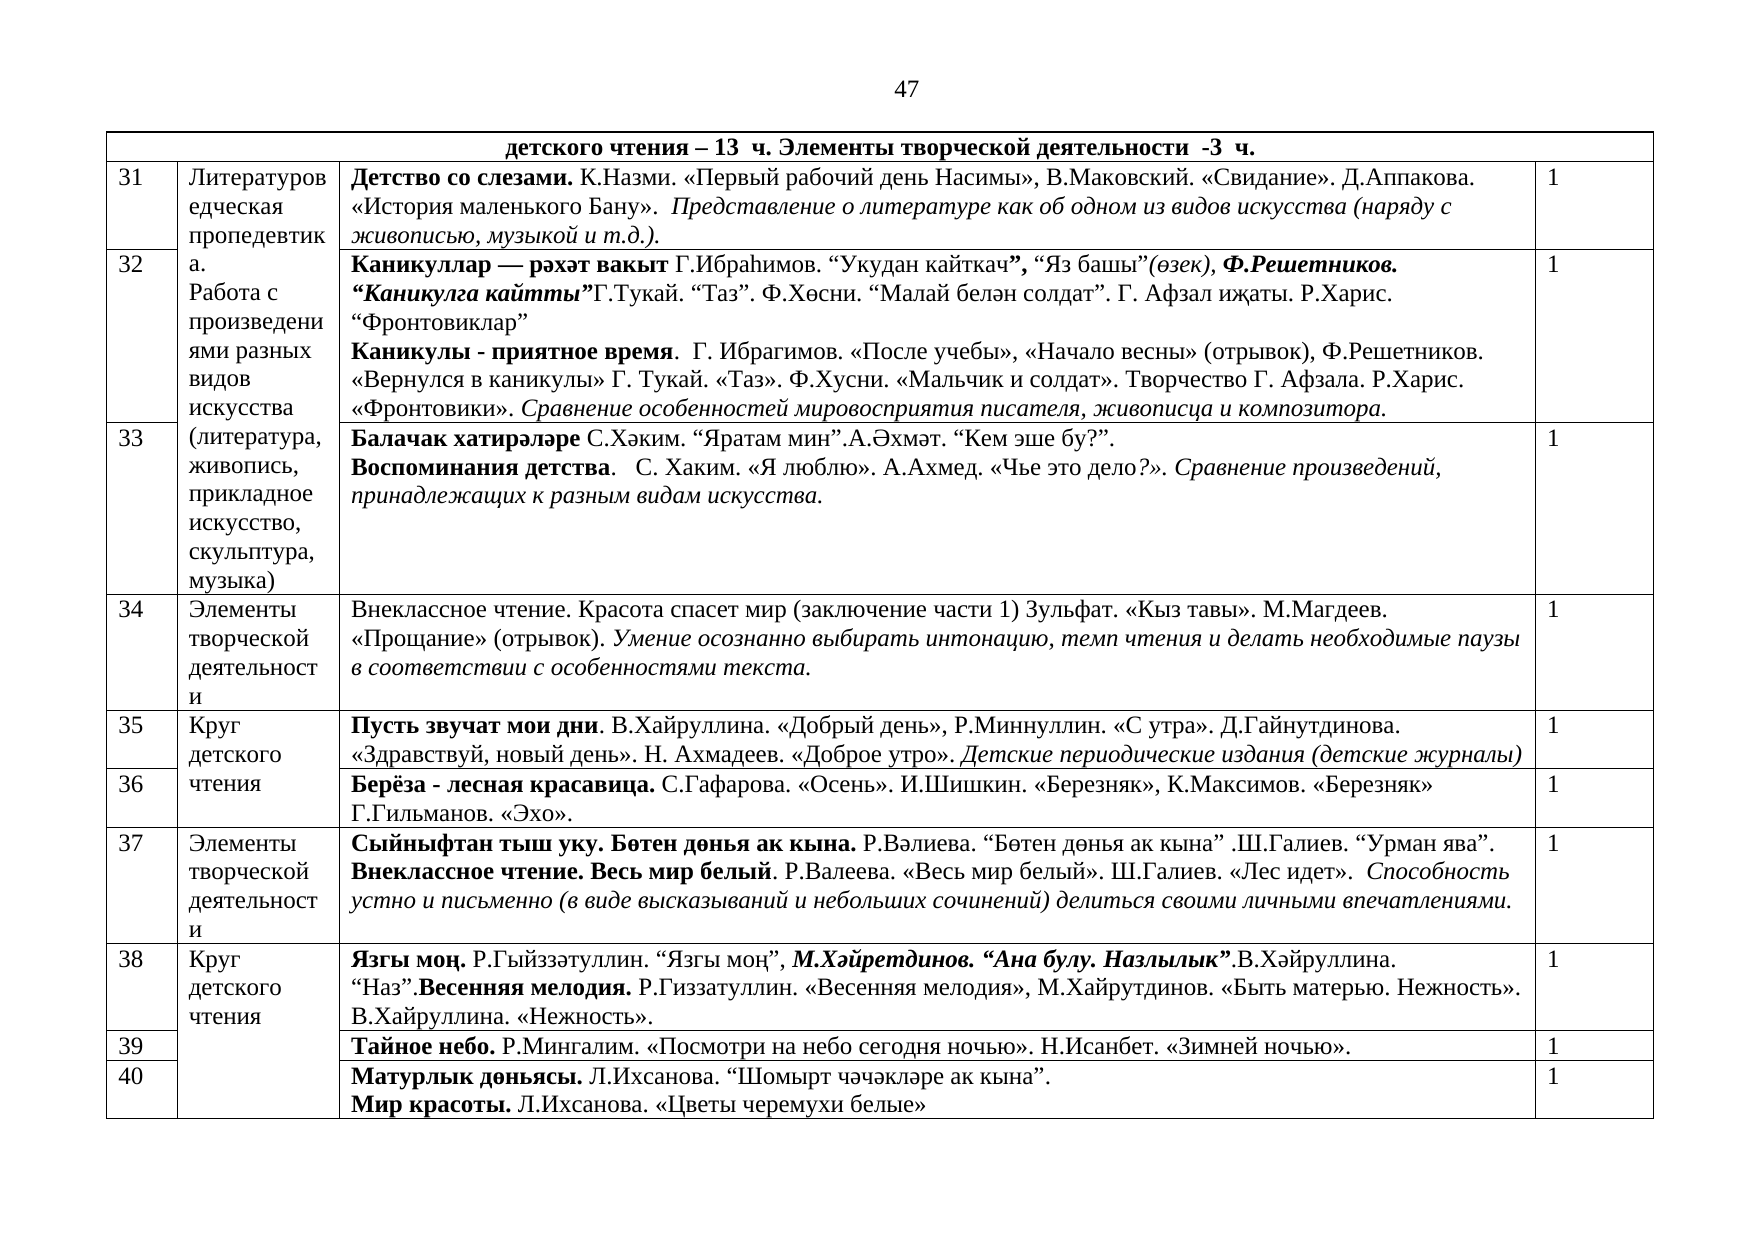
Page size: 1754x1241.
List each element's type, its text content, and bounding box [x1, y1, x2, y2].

table_cell 32 [107, 250, 177, 422]
table_cell Круг детского чтения [178, 944, 339, 1118]
table_cell Каникуллар — рәхәт вакыт Г.Ибраһимов. “Укудан кайткач”, “Яз башы”(өзек), Ф.Решетников. “Каникулга кайтты”Г.Тукай. “Таз”. Ф.Хөсни. “Малай белән солдат”. Г. Афзал иҗаты. Р.Харис. “Фронтовиклар” Каникулы - приятное время. Г. Ибрагимов. «После учебы», «Начало весны» (отрывок), Ф.Решетников. «Вернулся в каникулы» Г. Тукай. «Таз». Ф.Хусни. «Мальчик и солдат». Творчество Г. Афзала. Р.Харис. «Фронтовики». Сравнение особенностей мировосприятия писателя, живописца и композитора. [340, 250, 1535, 422]
table_cell Круг детского чтения [178, 711, 339, 827]
table_cell Литературоведческая пропедевтика. Работа с произведениями разных видов искусства (литература, живопись, прикладное искусство, скульптура, музыка) [178, 162, 339, 593]
table_cell Пусть звучат мои дни. В.Хайруллина. «Добрый день», Р.Миннуллин. «С утра». Д.Гайнутдинова. «Здравствуй, новый день». Н. Ахмадеев. «Доброе утро». Детские периодические издания (детские журналы) [340, 711, 1535, 768]
table_cell 1 [1536, 1061, 1653, 1118]
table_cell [107, 133, 1653, 161]
table_cell Сыйныфтан тыш уку. Бөтен дөнья ак кына. Р.Вәлиева. “Бөтен дөнья ак кына” .Ш.Галиев. “Урман ява”. Внеклассное чтение. Весь мир белый. Р.Валеева. «Весь мир белый». Ш.Галиев. «Лес идет». Способность устно и письменно (в виде высказываний и небольших сочинений) делиться своими личными впечатлениями. [340, 828, 1535, 943]
table_cell 37 [107, 828, 177, 943]
table_cell 1 [1536, 828, 1653, 943]
table_cell 1 [1536, 1031, 1653, 1060]
table_cell 1 [1536, 595, 1653, 709]
table_cell 1 [1536, 250, 1653, 422]
table_cell Язгы моң. Р.Гыйззәтуллин. “Язгы моң”, М.Хәйретдинов. “Ана булу. Назлылык”.В.Хәйруллина. “Наз”.Весенняя мелодия. Р.Гиззатуллин. «Весенняя мелодия», М.Хайрутдинов. «Быть матерью. Нежность». В.Хайруллина. «Нежность». [340, 944, 1535, 1030]
table_cell 1 [1536, 711, 1653, 768]
table_cell Балачак хатирәләре С.Хәким. “Яратам мин”.А.Әхмәт. “Кем эше бу?”. Воспоминания детства. С. Хаким. «Я люблю». А.Ахмед. «Чье это дело?». Сравнение произведений, принадлежащих к разным видам искусства. [340, 423, 1535, 593]
table_cell Берёза - лесная красавица. С.Гафарова. «Осень». И.Шишкин. «Березняк», К.Максимов. «Березняк» Г.Гильманов. «Эхо». [340, 769, 1535, 827]
table_cell 1 [1536, 423, 1653, 593]
table_cell 40 [107, 1061, 177, 1118]
table_cell 1 [1536, 162, 1653, 248]
table_cell 34 [107, 595, 177, 709]
table_cell 33 [107, 423, 177, 593]
table_cell 35 [107, 711, 177, 768]
table_cell 39 [107, 1031, 177, 1060]
table_cell Детство со слезами. К.Назми. «Первый рабочий день Насимы», В.Маковский. «Свидание». Д.Аппакова. «История маленького Бану». Представление о литературе как об одном из видов искусства (наряду с живописью, музыкой и т.д.). [340, 162, 1535, 248]
table_cell 1 [1536, 944, 1653, 1030]
table_cell Элементы творческой деятельности [178, 595, 339, 709]
table_cell Матурлык дөньясы. Л.Ихсанова. “Шомырт чәчәкләре ак кына”. Мир красоты. Л.Ихсанова. «Цветы черемухи белые» [340, 1061, 1535, 1118]
table_cell 1 [1536, 769, 1653, 827]
table_cell Тайное небо. Р.Мингалим. «Посмотри на небо сегодня ночью». Н.Исанбет. «Зимней ночью». [340, 1031, 1535, 1060]
table_cell 38 [107, 944, 177, 1030]
table_cell Элементы творческой деятельности [178, 828, 339, 943]
table_cell Внеклассное чтение. Красота спасет мир (заключение части 1) Зульфат. «Кыз тавы». М.Магдеев. «Прощание» (отрывок). Умение осознанно выбирать интонацию, темп чтения и делать необходимые паузы в соответствии с особенностями текста. [340, 595, 1535, 709]
table_cell 31 [107, 162, 177, 248]
table_cell 36 [107, 769, 177, 827]
